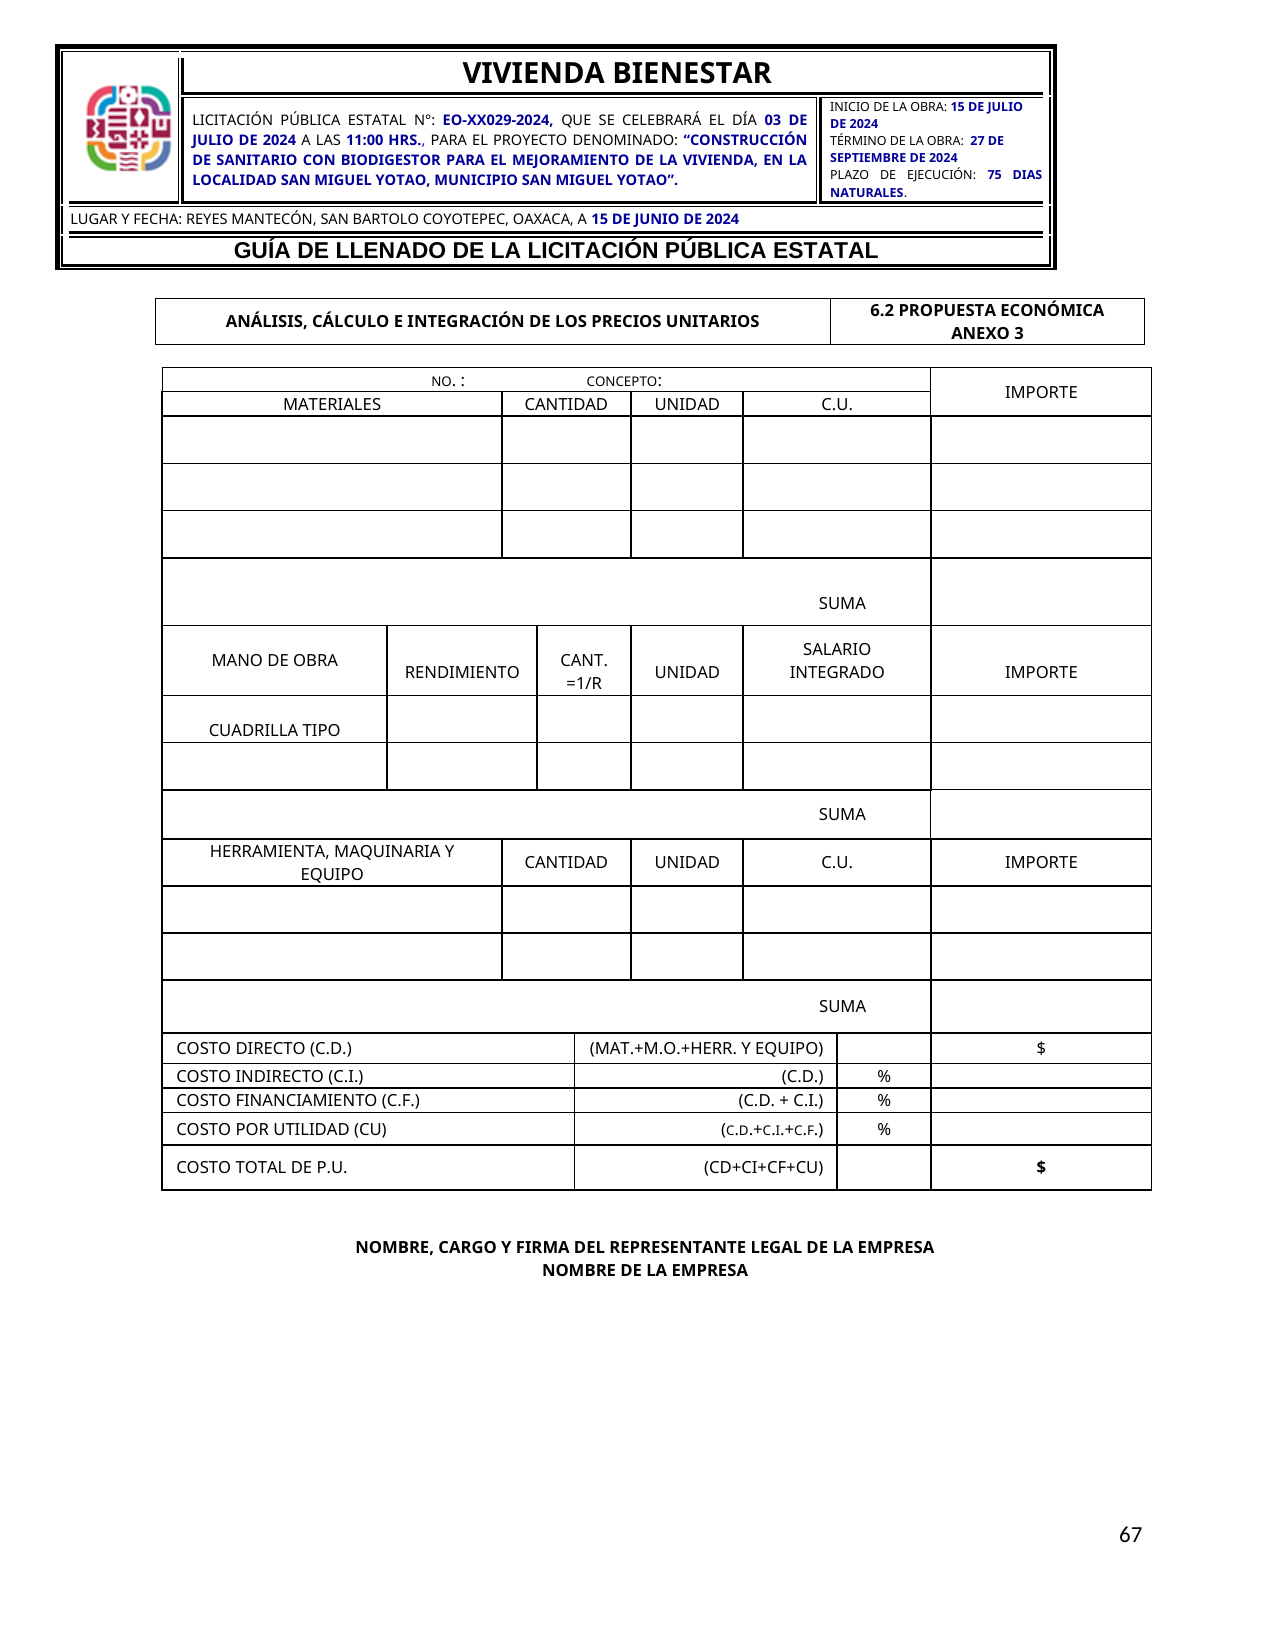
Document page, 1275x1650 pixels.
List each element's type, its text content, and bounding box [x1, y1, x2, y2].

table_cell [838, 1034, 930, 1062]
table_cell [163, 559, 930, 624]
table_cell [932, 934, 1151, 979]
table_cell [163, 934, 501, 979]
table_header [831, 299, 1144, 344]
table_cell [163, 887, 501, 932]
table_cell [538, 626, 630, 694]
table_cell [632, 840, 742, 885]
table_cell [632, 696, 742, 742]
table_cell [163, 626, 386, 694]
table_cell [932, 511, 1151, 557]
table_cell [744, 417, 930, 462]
text NOMBRE DE LA EMPRESA [148, 1259, 1142, 1281]
picture [75, 77, 178, 177]
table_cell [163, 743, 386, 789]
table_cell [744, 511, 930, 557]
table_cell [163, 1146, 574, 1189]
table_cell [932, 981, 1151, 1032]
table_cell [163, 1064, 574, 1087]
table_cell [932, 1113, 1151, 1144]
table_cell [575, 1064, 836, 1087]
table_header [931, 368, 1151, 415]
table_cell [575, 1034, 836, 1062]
text NOMBRE, CARGO Y FIRMA DEL REPRESENTANTE LEGAL DE LA EMPRESA [148, 1236, 1142, 1259]
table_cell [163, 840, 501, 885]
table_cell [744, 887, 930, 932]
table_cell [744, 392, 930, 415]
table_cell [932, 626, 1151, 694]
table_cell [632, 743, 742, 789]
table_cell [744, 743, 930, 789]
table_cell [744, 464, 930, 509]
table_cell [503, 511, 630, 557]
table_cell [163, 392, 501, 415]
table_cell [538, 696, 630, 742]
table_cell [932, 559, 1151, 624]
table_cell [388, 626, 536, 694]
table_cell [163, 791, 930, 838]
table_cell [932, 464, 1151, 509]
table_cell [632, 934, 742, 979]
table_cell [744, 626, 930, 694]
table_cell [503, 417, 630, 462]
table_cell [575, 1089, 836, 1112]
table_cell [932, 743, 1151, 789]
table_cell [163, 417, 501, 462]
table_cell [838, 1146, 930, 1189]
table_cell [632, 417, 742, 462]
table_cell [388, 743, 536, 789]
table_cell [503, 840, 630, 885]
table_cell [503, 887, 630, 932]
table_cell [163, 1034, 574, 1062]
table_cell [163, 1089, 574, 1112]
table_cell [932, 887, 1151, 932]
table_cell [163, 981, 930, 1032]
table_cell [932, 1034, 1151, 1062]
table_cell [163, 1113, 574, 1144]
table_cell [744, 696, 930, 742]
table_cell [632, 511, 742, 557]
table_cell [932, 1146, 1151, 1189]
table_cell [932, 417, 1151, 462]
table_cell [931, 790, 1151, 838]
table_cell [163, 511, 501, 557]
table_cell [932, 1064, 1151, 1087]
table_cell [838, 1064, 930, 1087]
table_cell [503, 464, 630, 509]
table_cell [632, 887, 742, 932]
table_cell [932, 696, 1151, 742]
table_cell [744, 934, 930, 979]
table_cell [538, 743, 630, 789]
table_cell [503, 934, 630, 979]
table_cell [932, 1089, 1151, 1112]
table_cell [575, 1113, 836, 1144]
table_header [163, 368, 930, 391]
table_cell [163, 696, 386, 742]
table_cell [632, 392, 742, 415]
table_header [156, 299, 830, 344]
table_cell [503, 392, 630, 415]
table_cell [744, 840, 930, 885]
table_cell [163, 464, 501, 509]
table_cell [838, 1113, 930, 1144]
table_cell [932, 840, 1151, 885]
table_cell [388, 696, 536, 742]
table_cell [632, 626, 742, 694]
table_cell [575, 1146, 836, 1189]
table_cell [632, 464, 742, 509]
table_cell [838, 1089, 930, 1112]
